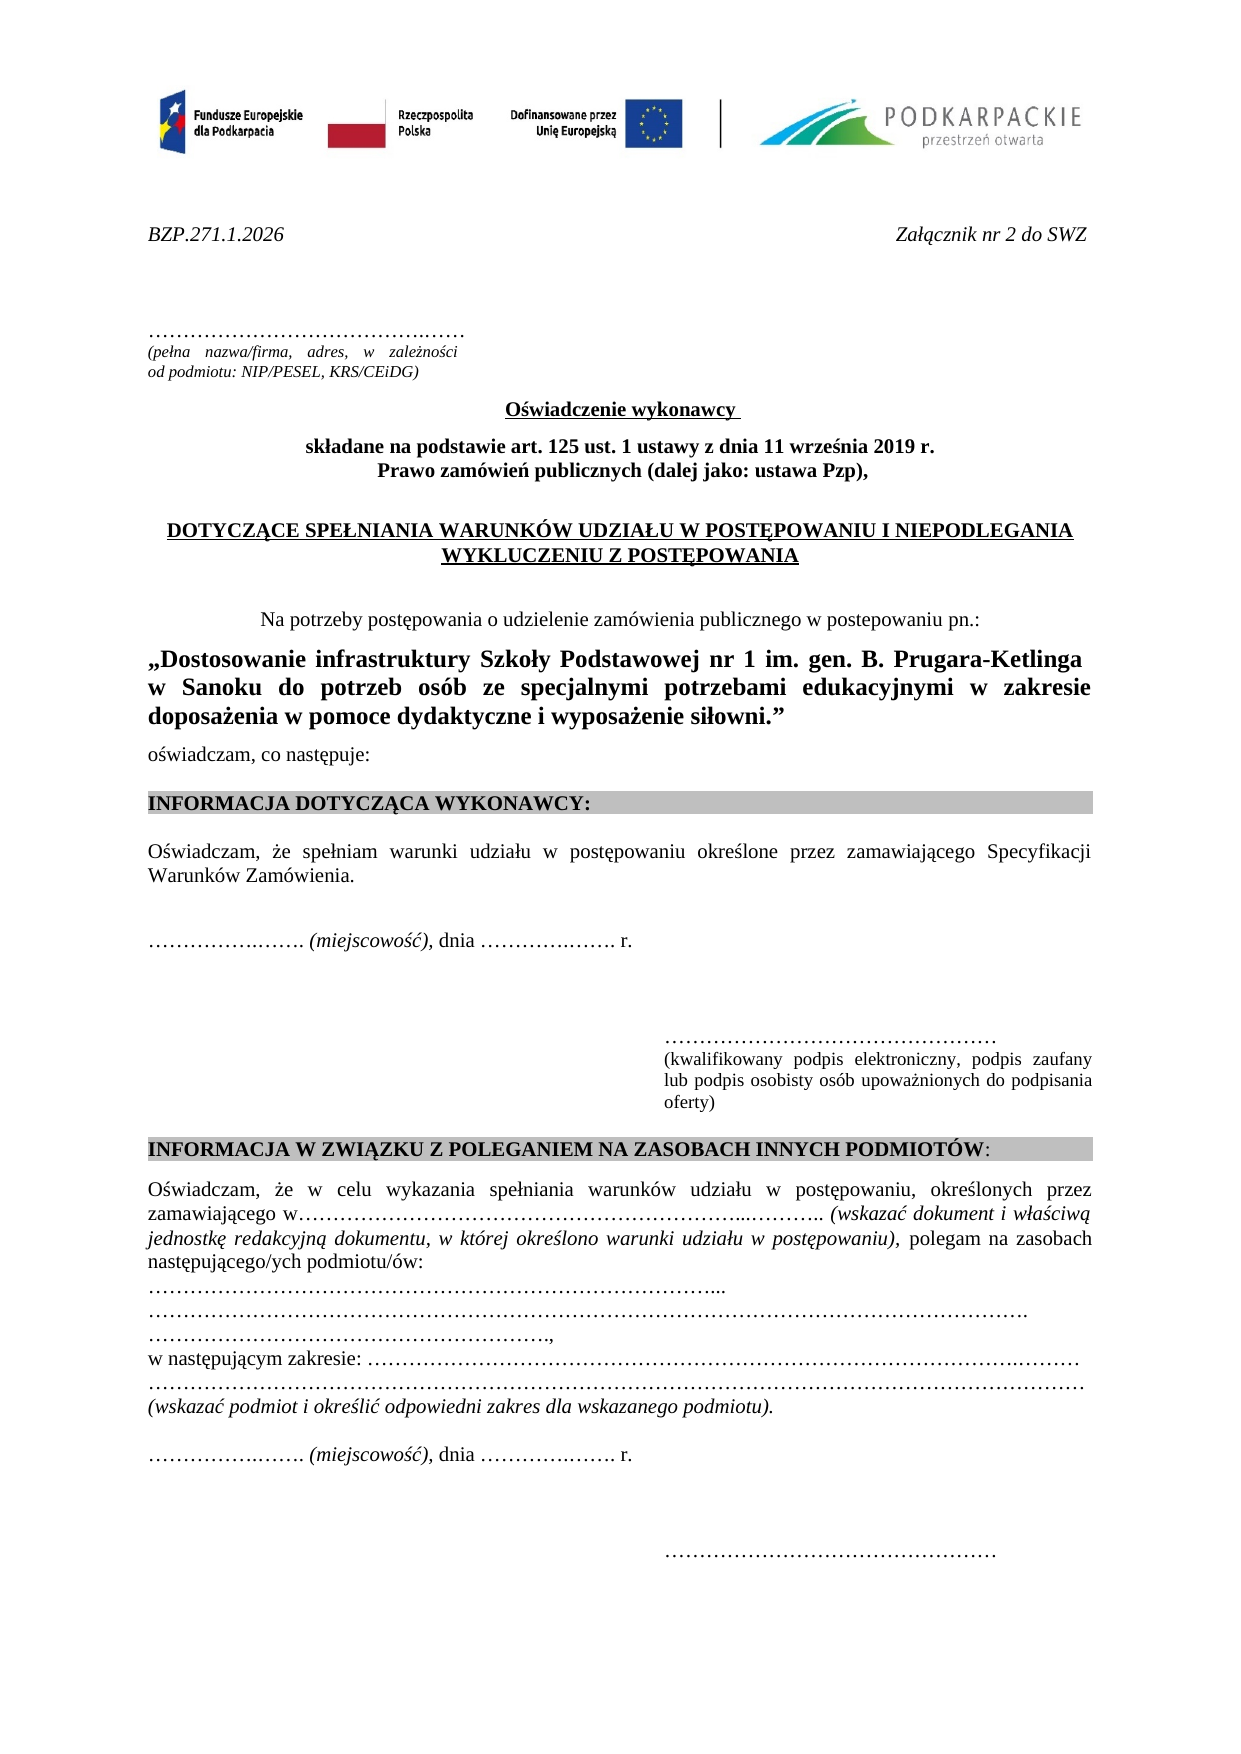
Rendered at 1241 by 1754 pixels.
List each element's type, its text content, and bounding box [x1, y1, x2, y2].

text ……………………………………………………………………………………………………………………… (wskazać podmiot i określić odpowiedni zakres dla wskazanego podmiotu). [148, 1370, 1093, 1418]
text (pełna nazwa/firma, adres, w zależności od podmiotu: NIP/PESEL, KRS/CEiDG) [148, 342, 472, 381]
picture [147, 73, 1093, 170]
text składane na podstawie art. 125 ust. 1 ustawy z dnia 11 września 2019 r. [148, 434, 1093, 458]
text INFORMACJA DOTYCZĄCA WYKONAWCY: [148, 791, 1093, 814]
text INFORMACJA W ZWIĄZKU Z POLEGANIEM NA ZASOBACH INNYCH PODMIOTÓW: [148, 1137, 1093, 1161]
text BZP.271.1.2026 Załącznik nr 2 do SWZ [148, 222, 1093, 246]
text „Dostosowanie infrastruktury Szkoły Podstawowej nr 1 im. gen. B. Prugara-Ketlinga w Sanoku do potrzeb osób ze specjalnymi potrzebami edukacyjnymi w zakresie doposażenia w pomoce dydaktyczne i wyposażenie siłowni.” [148, 644, 1093, 730]
text oświadczam, co następuje: [148, 742, 1093, 766]
text ………………………………………… [148, 1024, 1093, 1048]
text …………….……. (miejscowość), dnia ………….……. r. [148, 927, 1093, 952]
text Na potrzeby postępowania o udzielenie zamówienia publicznego w postepowaniu pn.: [148, 607, 1093, 631]
text ………………………………………… [148, 1538, 1093, 1562]
text Prawo zamówień publicznych (dalej jako: ustawa Pzp), [148, 458, 1093, 482]
text Oświadczam, że spełniam warunki udziału w postępowaniu określone przez zamawiającego Specyfikacji Warunków Zamówienia. [148, 839, 1093, 887]
text Oświadczam, że w celu wykazania spełniania warunków udziału w postępowaniu, określonych przez zamawiającego w………………………………………………………...……….. (wskazać dokument i właściwą jednostkę redakcyjną dokumentu, w której określono warunki udziału w postępowaniu), polegam na zasobach następującego/ych podmiotu/ów: [148, 1177, 1093, 1273]
text …………….……. (miejscowość), dnia ………….……. r. [148, 1442, 1093, 1466]
text ………………………………….…… [148, 318, 472, 342]
text Oświadczenie wykonawcy [148, 397, 1093, 421]
text ………………………………………………………………………...……………………………………………………………………………………………………………….…………………………………………………., w następującym zakresie: ………………………………………………………………………………….……… [148, 1273, 1093, 1370]
text (kwalifikowany podpis elektroniczny, podpis zaufany lub podpis osobisty osób upoważnionych do podpisania oferty) [664, 1048, 1093, 1112]
text DOTYCZĄCE SPEŁNIANIA WARUNKÓW UDZIAŁU W POSTĘPOWANIU I NIEPODLEGANIA WYKLUCZENIU Z POSTĘPOWANIA [148, 518, 1093, 594]
